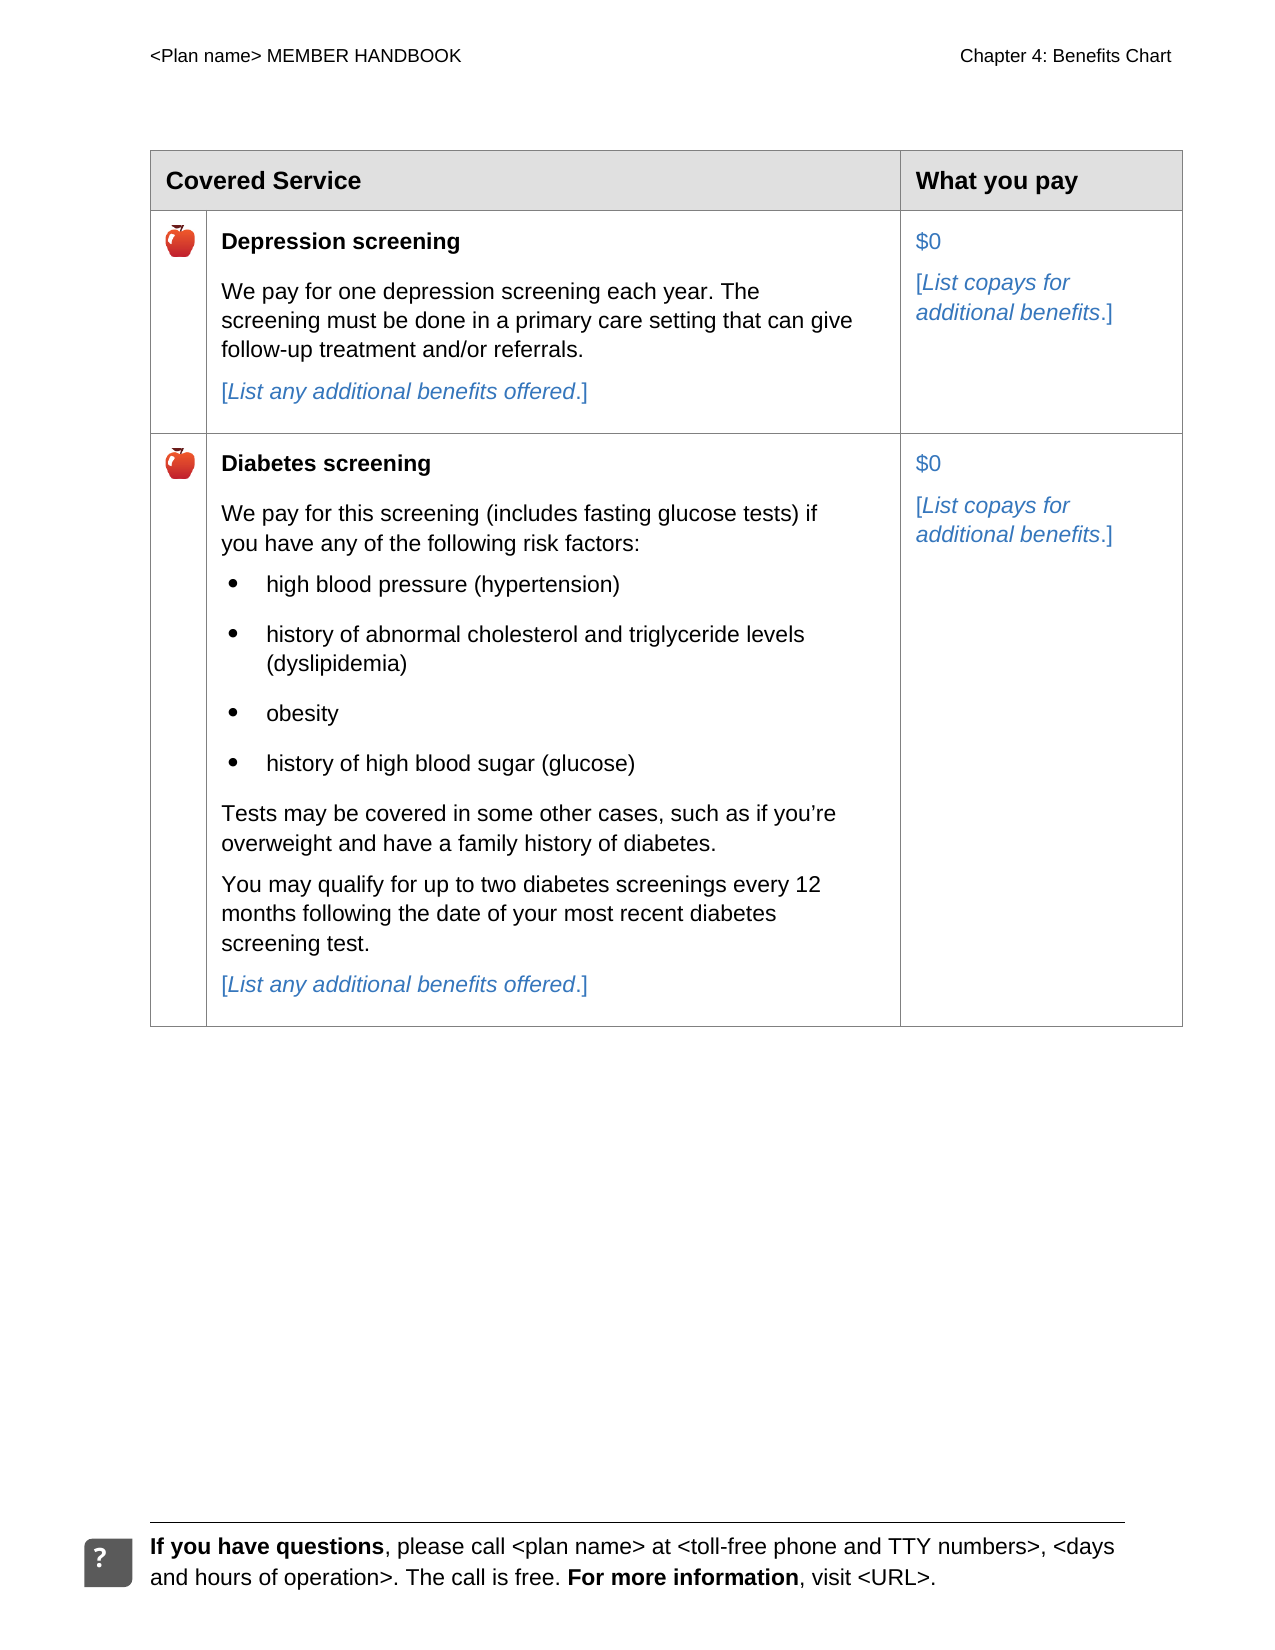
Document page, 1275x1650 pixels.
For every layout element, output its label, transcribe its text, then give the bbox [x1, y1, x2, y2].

table_cell [151, 434, 206, 1026]
table_cell Depression screening We pay for one depression screening each year. The screening must be done in a primary care setting that can give follow-up treatment and/or referrals. [List any additional benefits offered.] [207, 211, 900, 432]
table_header What you pay [901, 151, 1182, 210]
table_cell $0 [List copays for additional benefits.] [901, 211, 1182, 432]
table_cell [151, 211, 206, 432]
table_cell Diabetes screening We pay for this screening (includes fasting glucose tests) if you have any of the following risk factors: high blood pressure (hypertension) history of abnormal cholesterol and triglyceride levels (dyslipidemia) obesity history of high blood sugar (glucose) Tests may be covered in some other cases, such as if you’re overweight and have a family history of diabetes. You may qualify for up to two diabetes screenings every 12 months following the date of your most recent diabetes screening test. [List any additional benefits offered.] [207, 434, 900, 1026]
picture [165, 448, 195, 479]
picture [165, 225, 195, 257]
table_cell $0 [List copays for additional benefits.] [901, 434, 1182, 1026]
table_header Covered Service [151, 151, 900, 210]
